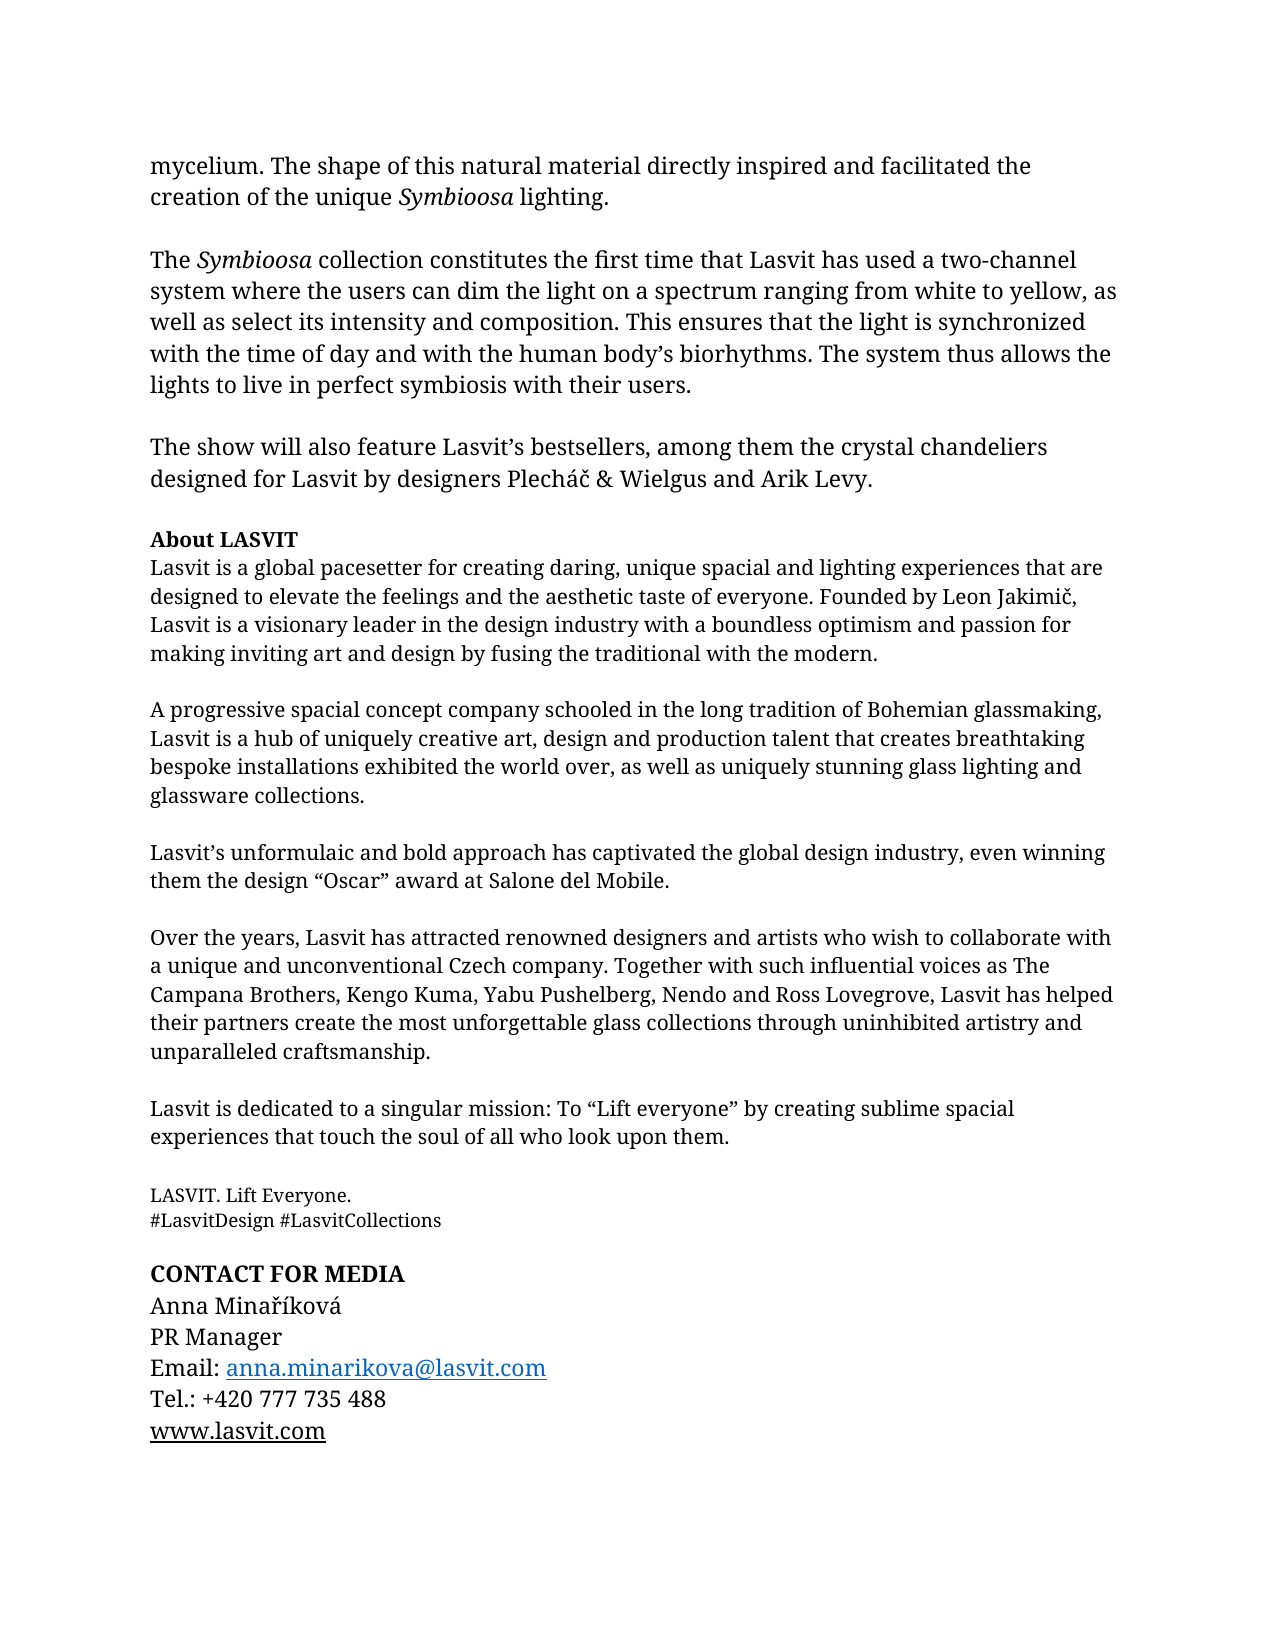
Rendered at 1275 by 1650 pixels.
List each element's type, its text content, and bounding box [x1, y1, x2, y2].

text CONTACT FOR MEDIA [150, 1258, 1125, 1290]
text Anna Minaříková [150, 1290, 1125, 1321]
text www.lasvit.com [150, 1415, 1125, 1446]
text PR Manager [150, 1321, 1125, 1352]
text Email: anna.minarikova@lasvit.com [150, 1352, 1125, 1383]
text The Symbioosa collection constitutes the first time that Lasvit has used a two-channel system where the users can dim the light on a spectrum ranging from white to yellow, as well as select its intensity and composition. This ensures that the light is synchronized with the time of day and with the human body’s biorhythms. The system thus allows the lights to live in perfect symbiosis with their users. [150, 244, 1125, 400]
text Lasvit is a global pacesetter for creating daring, unique spacial and lighting experiences that are designed to elevate the feelings and the aesthetic taste of everyone. Founded by Leon Jakimič, Lasvit is a visionary leader in the design industry with a boundless optimism and passion for making inviting art and design by fusing the traditional with the modern. [150, 553, 1125, 667]
text Over the years, Lasvit has attracted renowned designers and artists who wish to collaborate with a unique and unconventional Czech company. Together with such influential voices as The Campana Brothers, Kengo Kuma, Yabu Pushelberg, Nendo and Ross Lovegrove, Lasvit has helped their partners create the most unforgettable glass collections through uninhibited artistry and unparalleled craftsmanship. [150, 923, 1125, 1065]
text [150, 150, 1125, 212]
text #LasvitDesign #LasvitCollections [150, 1207, 1125, 1233]
text The show will also feature Lasvit’s bestsellers, among them the crystal chandeliers designed for Lasvit by designers Plecháč & Wielgus and Arik Levy. [150, 431, 1125, 494]
text LASVIT. Lift Everyone. [150, 1182, 1125, 1207]
text About LASVIT [150, 525, 1125, 553]
text Lasvit’s unformulaic and bold approach has captivated the global design industry, even winning them the design “Oscar” award at Salone del Mobile. [150, 838, 1125, 895]
text A progressive spacial concept company schooled in the long tradition of Bohemian glassmaking, Lasvit is a hub of uniquely creative art, design and production talent that creates breathtaking bespoke installations exhibited the world over, as well as uniquely stunning glass lighting and glassware collections. [150, 696, 1125, 809]
text Lasvit is dedicated to a singular mission: To “Lift everyone” by creating sublime spacial experiences that touch the soul of all who look upon them. [150, 1094, 1125, 1151]
text Tel.: +420 777 735 488 [150, 1383, 1125, 1415]
